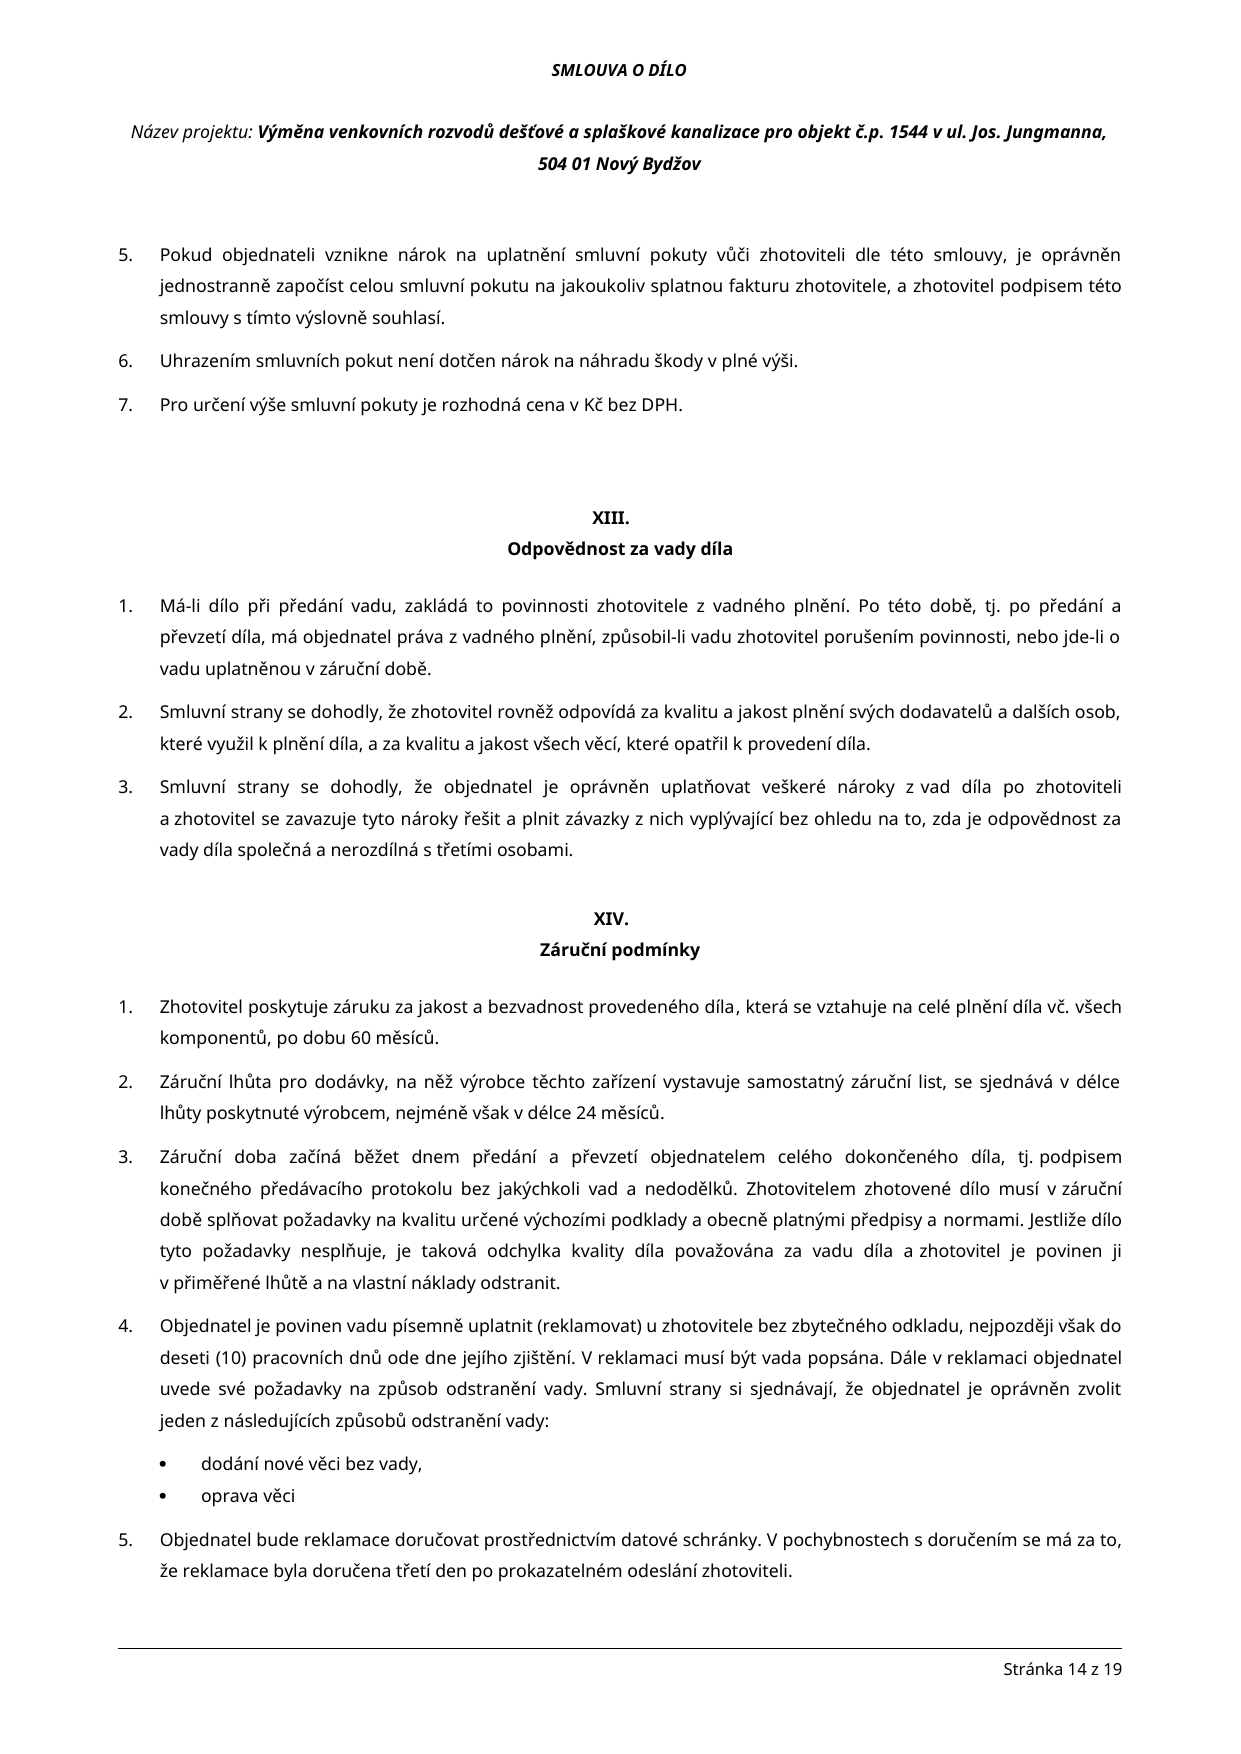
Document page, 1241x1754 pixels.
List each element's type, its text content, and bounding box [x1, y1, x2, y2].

list Zhotovitel poskytuje záruku za jakost a bezvadnost provedeného díla, která se vztahuje na celé plnění díla vč. všech komponentů, po dobu 60 měsíců. [118, 994, 1122, 1050]
list Záruční lhůta pro dodávky, na něž výrobce těchto zařízení vystavuje samostatný záruční list, se sjednává v délce lhůty poskytnuté výrobcem, nejméně však v délce 24 měsíců. [118, 1069, 1122, 1125]
text Záruční podmínky [118, 938, 1122, 962]
text Má-li dílo při předání vadu, zakládá to povinnosti zhotovitele z vadného plnění. Po této době, tj. po předání a převzetí díla, má objednatel práva z vadného plnění, způsobil-li vadu zhotovitel porušením povinnosti, nebo jde-li o vadu uplatněnou v záruční době. [118, 593, 1122, 680]
text dodání nové věci bez vady, [159, 1452, 1122, 1476]
list Objednatel je povinen vadu písemně uplatnit (reklamovat) u zhotovitele bez zbytečného odkladu, nejpozději však do deseti (10) pracovních dnů ode dne jejího zjištění. V reklamaci musí být vada popsána. Dále v reklamaci objednatel uvede své požadavky na způsob odstranění vady. Smluvní strany si sjednávají, že objednatel je oprávněn zvolit jeden z následujících způsobů odstranění vady: [118, 1314, 1122, 1432]
text Pokud objednateli vznikne nárok na uplatnění smluvní pokuty vůči zhotoviteli dle této smlouvy, je oprávněn jednostranně započíst celou smluvní pokutu na jakoukoliv splatnou fakturu zhotovitele, a zhotovitel podpisem této smlouvy s tímto výslovně souhlasí. [118, 242, 1122, 329]
text Pro určení výše smluvní pokuty je rozhodná cena v Kč bez DPH. [118, 393, 1122, 417]
text Smluvní strany se dohodly, že zhotovitel rovněž odpovídá za kvalitu a jakost plnění svých dodavatelů a dalších osob, které využil k plnění díla, a za kvalitu a jakost všech věcí, které opatřil k provedení díla. [118, 700, 1122, 755]
text Odpovědnost za vady díla [118, 537, 1122, 561]
list Objednatel bude reklamace doručovat prostřednictvím datové schránky. V pochybnostech s doručením se má za to, že reklamace byla doručena třetí den po prokazatelném odeslání zhotoviteli. [118, 1527, 1122, 1583]
text oprava věci [159, 1483, 1122, 1507]
text Uhrazením smluvních pokut není dotčen nárok na náhradu škody v plné výši. [118, 349, 1122, 373]
list Záruční doba začíná běžet dnem předání a převzetí objednatelem celého dokončeného díla, tj. podpisem konečného předávacího protokolu bez jakýchkoli vad a nedodělků. Zhotovitelem zhotovené dílo musí v záruční době splňovat požadavky na kvalitu určené výchozími podklady a obecně platnými předpisy a normami. Jestliže dílo tyto požadavky nesplňuje, je taková odchylka kvality díla považována za vadu díla a zhotovitel je povinen ji v přiměřené lhůtě a na vlastní náklady odstranit. [118, 1145, 1122, 1294]
text Smluvní strany se dohodly, že objednatel je oprávněn uplatňovat veškeré nároky z vad díla po zhotoviteli a zhotovitel se zavazuje tyto nároky řešit a plnit závazky z nich vyplývající bez ohledu na to, zda je odpovědnost za vady díla společná a nerozdílná s třetími osobami. [118, 775, 1122, 862]
